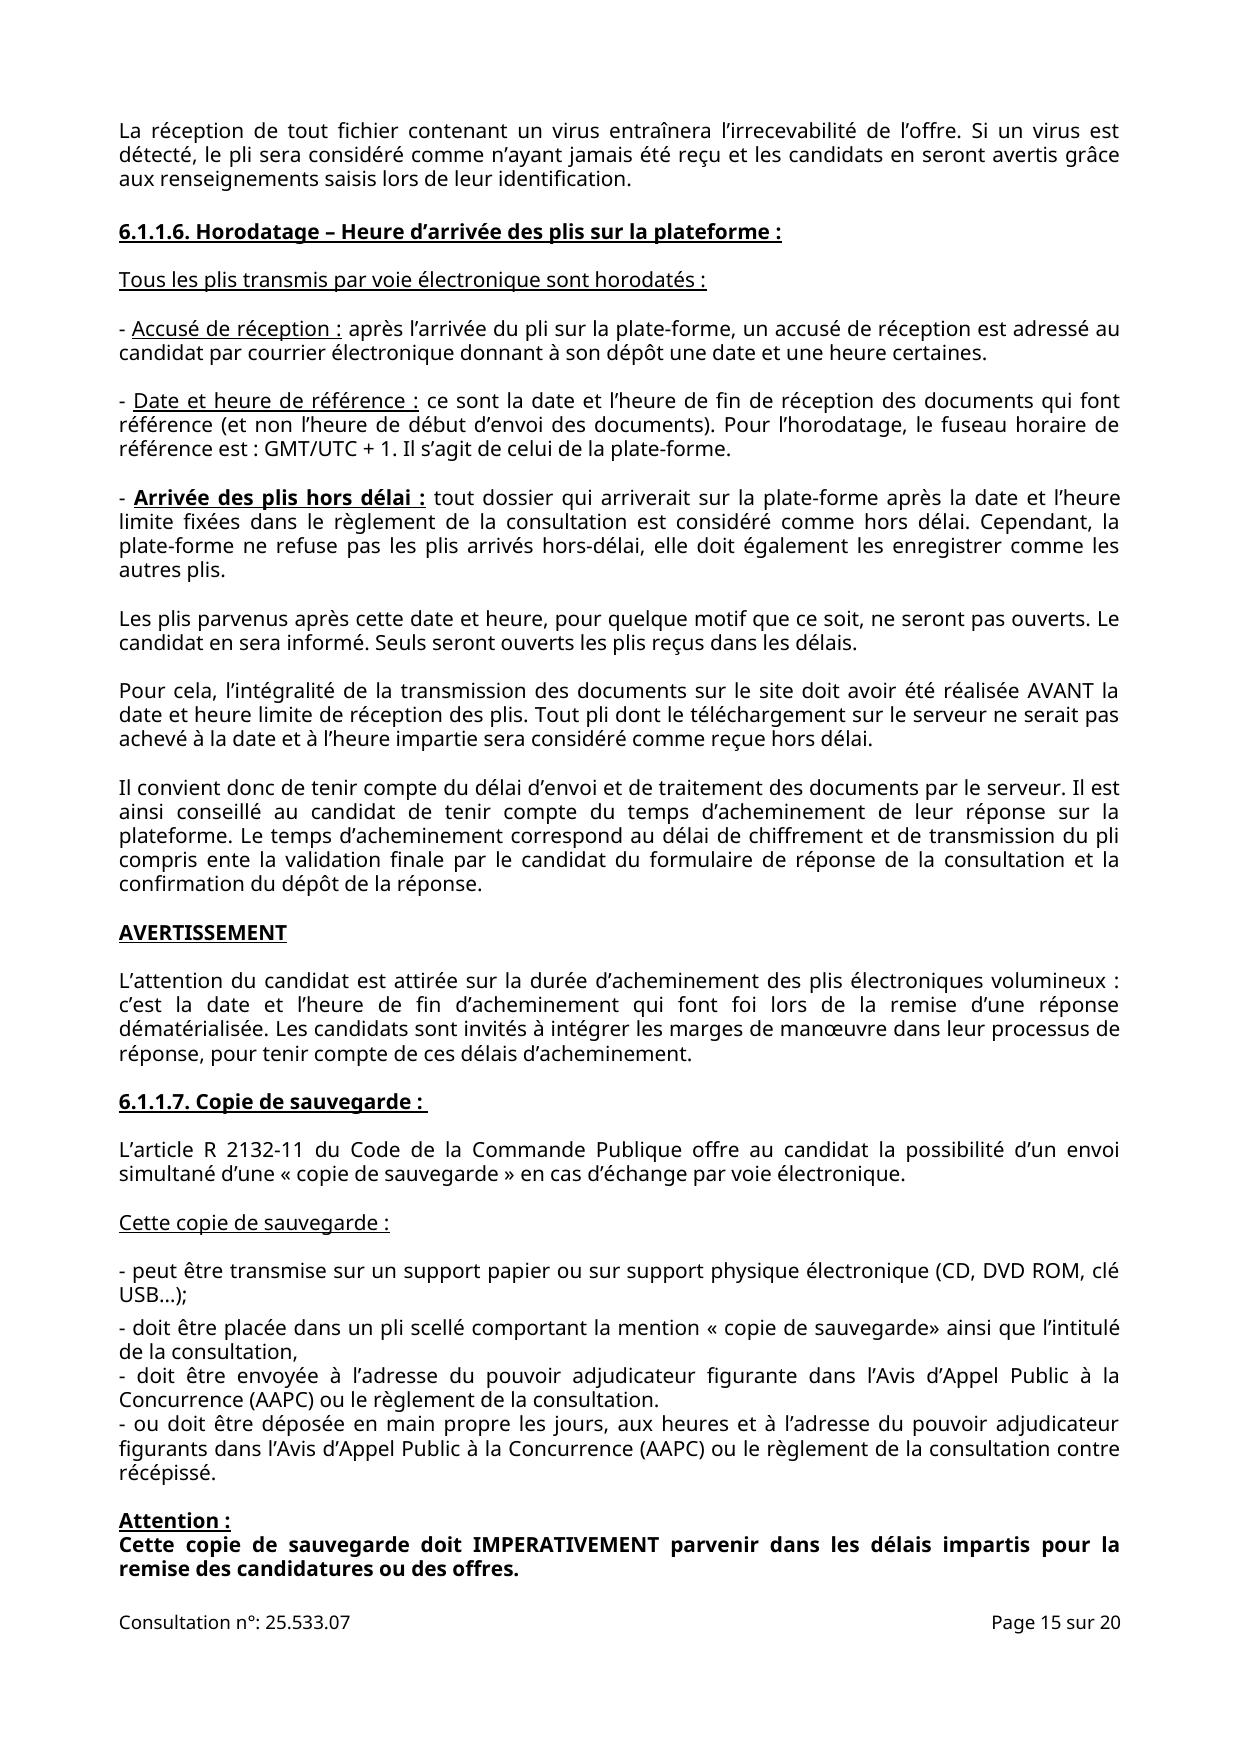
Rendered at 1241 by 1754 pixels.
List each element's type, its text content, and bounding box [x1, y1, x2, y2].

text 6.1.1.6. Horodatage – Heure d’arrivée des plis sur la plateforme : [119, 220, 1121, 244]
text - Date et heure de référence : ce sont la date et l’heure de fin de réception des documents qui font référence (et non l’heure de début d’envoi des documents). Pour l’horodatage, le fuseau horaire de référence est : GMT/UTC + 1. Il s’agit de celui de la plate-forme. [119, 389, 1121, 462]
text La réception de tout fichier contenant un virus entraînera l’irrecevabilité de l’offre. Si un virus est détecté, le pli sera considéré comme n’ayant jamais été reçu et les candidats en seront avertis grâce aux renseignements saisis lors de leur identification. [119, 119, 1121, 191]
text L’article R 2132-11 du Code de la Commande Publique offre au candidat la possibilité d’un envoi simultané d’une « copie de sauvegarde » en cas d’échange par voie électronique. [119, 1138, 1121, 1187]
text Attention : [119, 1509, 1121, 1533]
text Cette copie de sauvegarde doit IMPERATIVEMENT parvenir dans les délais impartis pour la remise des candidatures ou des offres. [119, 1533, 1121, 1582]
text - doit être envoyée à l’adresse du pouvoir adjudicateur figurante dans l’Avis d’Appel Public à la Concurrence (AAPC) ou le règlement de la consultation. [119, 1364, 1121, 1412]
text AVERTISSEMENT [119, 921, 1121, 945]
text - Arrivée des plis hors délai : tout dossier qui arriverait sur la plate-forme après la date et l’heure limite fixées dans le règlement de la consultation est considéré comme hors délai. Cependant, la plate-forme ne refuse pas les plis arrivés hors-délai, elle doit également les enregistrer comme les autres plis. [119, 486, 1121, 582]
text - Accusé de réception : après l’arrivée du pli sur la plate-forme, un accusé de réception est adressé au candidat par courrier électronique donnant à son dépôt une date et une heure certaines. [119, 317, 1121, 365]
text - peut être transmise sur un support papier ou sur support physique électronique (CD, DVD ROM, clé USB…); [119, 1259, 1121, 1307]
text - ou doit être déposée en main propre les jours, aux heures et à l’adresse du pouvoir adjudicateur figurants dans l’Avis d’Appel Public à la Concurrence (AAPC) ou le règlement de la consultation contre récépissé. [119, 1412, 1121, 1485]
text 6.1.1.7. Copie de sauvegarde : [119, 1090, 1121, 1114]
text Pour cela, l’intégralité de la transmission des documents sur le site doit avoir été réalisée AVANT la date et heure limite de réception des plis. Tout pli dont le téléchargement sur le serveur ne serait pas achevé à la date et à l’heure impartie sera considéré comme reçue hors délai. [119, 679, 1121, 752]
text Cette copie de sauvegarde : [119, 1211, 1121, 1235]
text L’attention du candidat est attirée sur la durée d’acheminement des plis électroniques volumineux : c’est la date et l’heure de fin d’acheminement qui font foi lors de la remise d’une réponse dématérialisée. Les candidats sont invités à intégrer les marges de manœuvre dans leur processus de réponse, pour tenir compte de ces délais d’acheminement. [119, 969, 1121, 1066]
text Il convient donc de tenir compte du délai d’envoi et de traitement des documents par le serveur. Il est ainsi conseillé au candidat de tenir compte du temps d’acheminement de leur réponse sur la plateforme. Le temps d’acheminement correspond au délai de chiffrement et de transmission du pli compris ente la validation finale par le candidat du formulaire de réponse de la consultation et la confirmation du dépôt de la réponse. [119, 776, 1121, 897]
text Tous les plis transmis par voie électronique sont horodatés : [119, 268, 1121, 292]
text Les plis parvenus après cette date et heure, pour quelque motif que ce soit, ne seront pas ouverts. Le candidat en sera informé. Seuls seront ouverts les plis reçus dans les délais. [119, 607, 1121, 655]
text - doit être placée dans un pli scellé comportant la mention « copie de sauvegarde» ainsi que l’intitulé de la consultation, [119, 1316, 1121, 1364]
